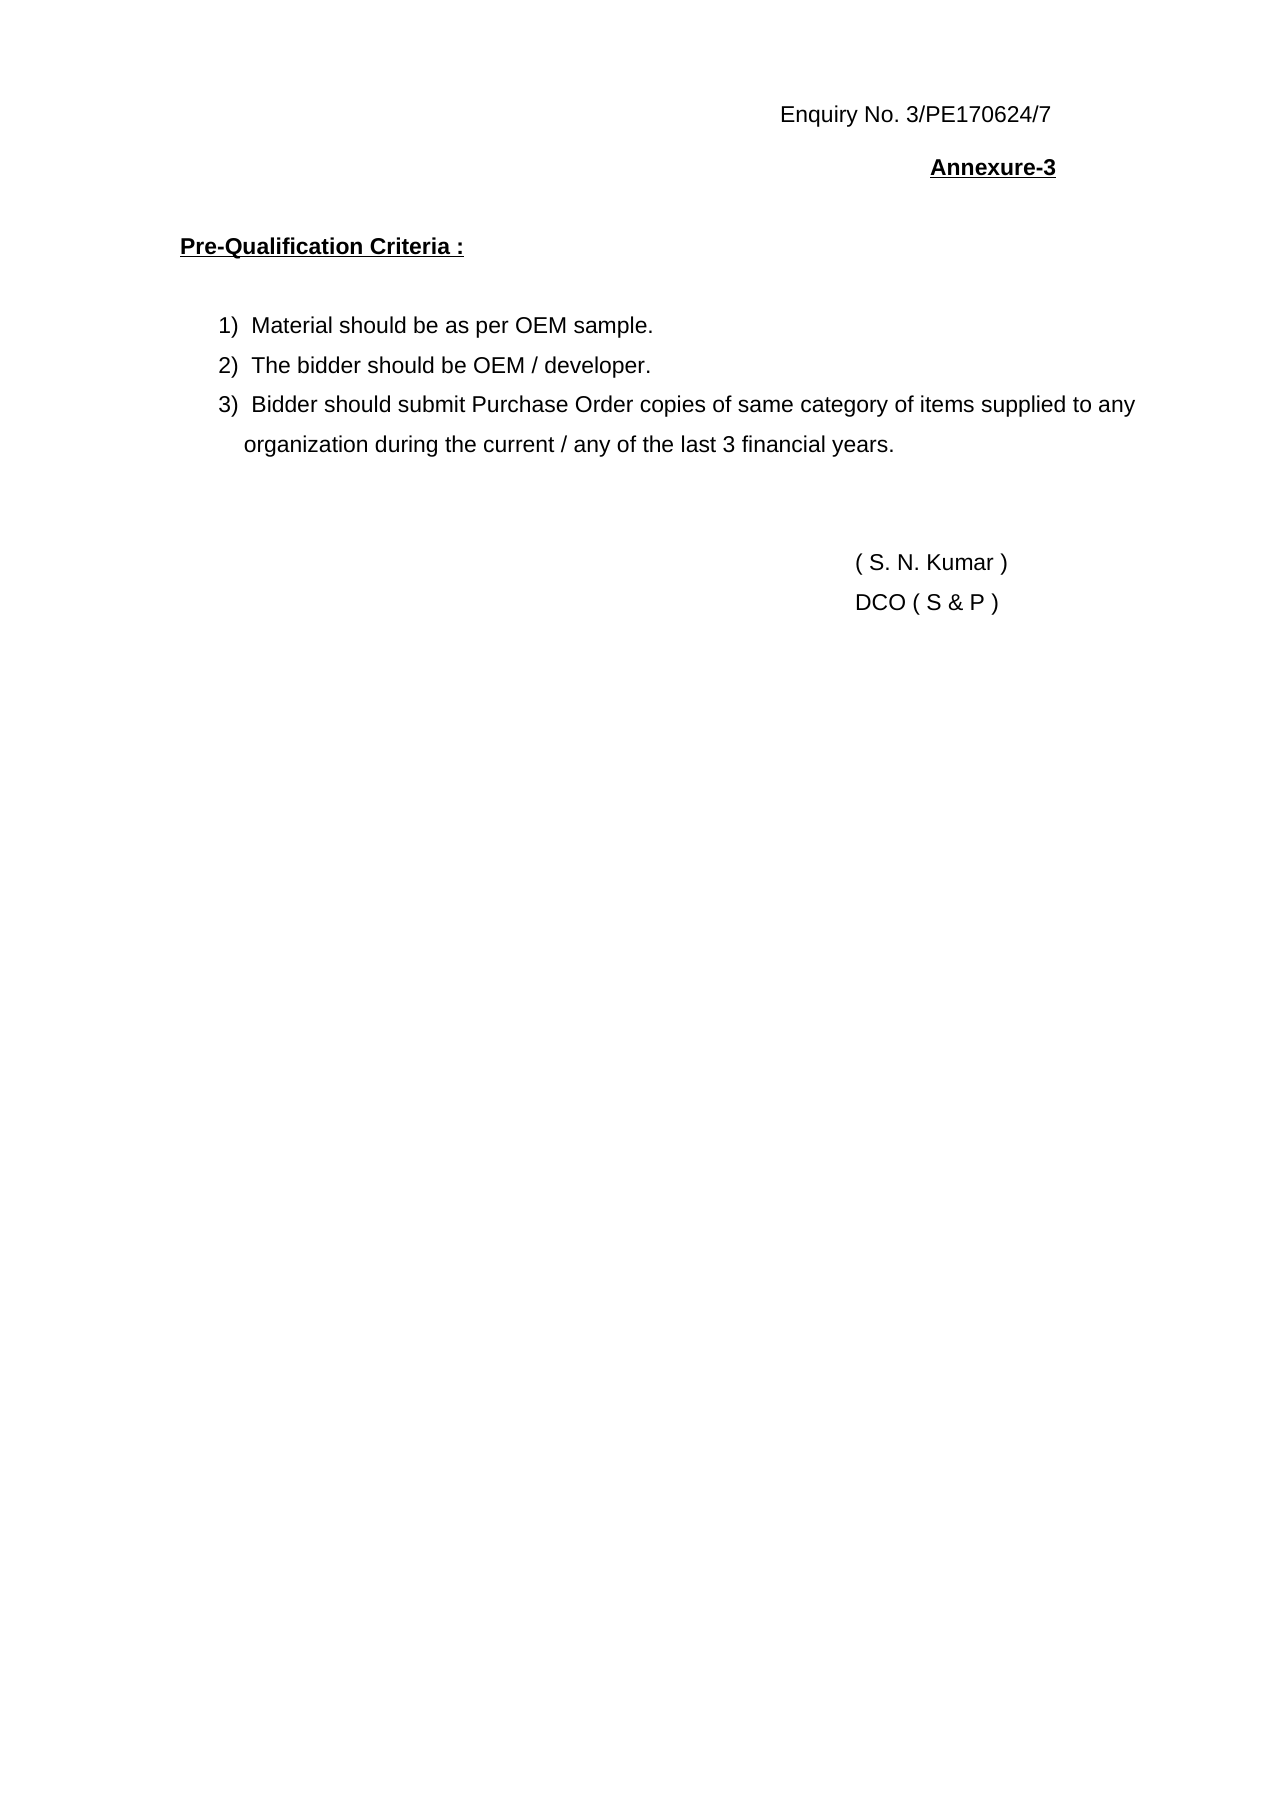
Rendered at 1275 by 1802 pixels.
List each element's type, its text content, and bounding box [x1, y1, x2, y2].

text 2) The bidder should be OEM / developer. [180, 352, 1155, 378]
text Pre-Qualification Criteria : [180, 233, 1155, 259]
text ( S. N. Kumar ) [180, 549, 1155, 575]
text Annexure-3 [855, 154, 1155, 180]
text Enquiry No. 3/PE170624/7 [180, 101, 1155, 128]
text organization during the current / any of the last 3 financial years. [180, 431, 1155, 457]
text 3) Bidder should submit Purchase Order copies of same category of items supplied to any [180, 391, 1155, 417]
text 1) Material should be as per OEM sample. [180, 312, 1155, 338]
text DCO ( S & P ) [180, 588, 1155, 615]
